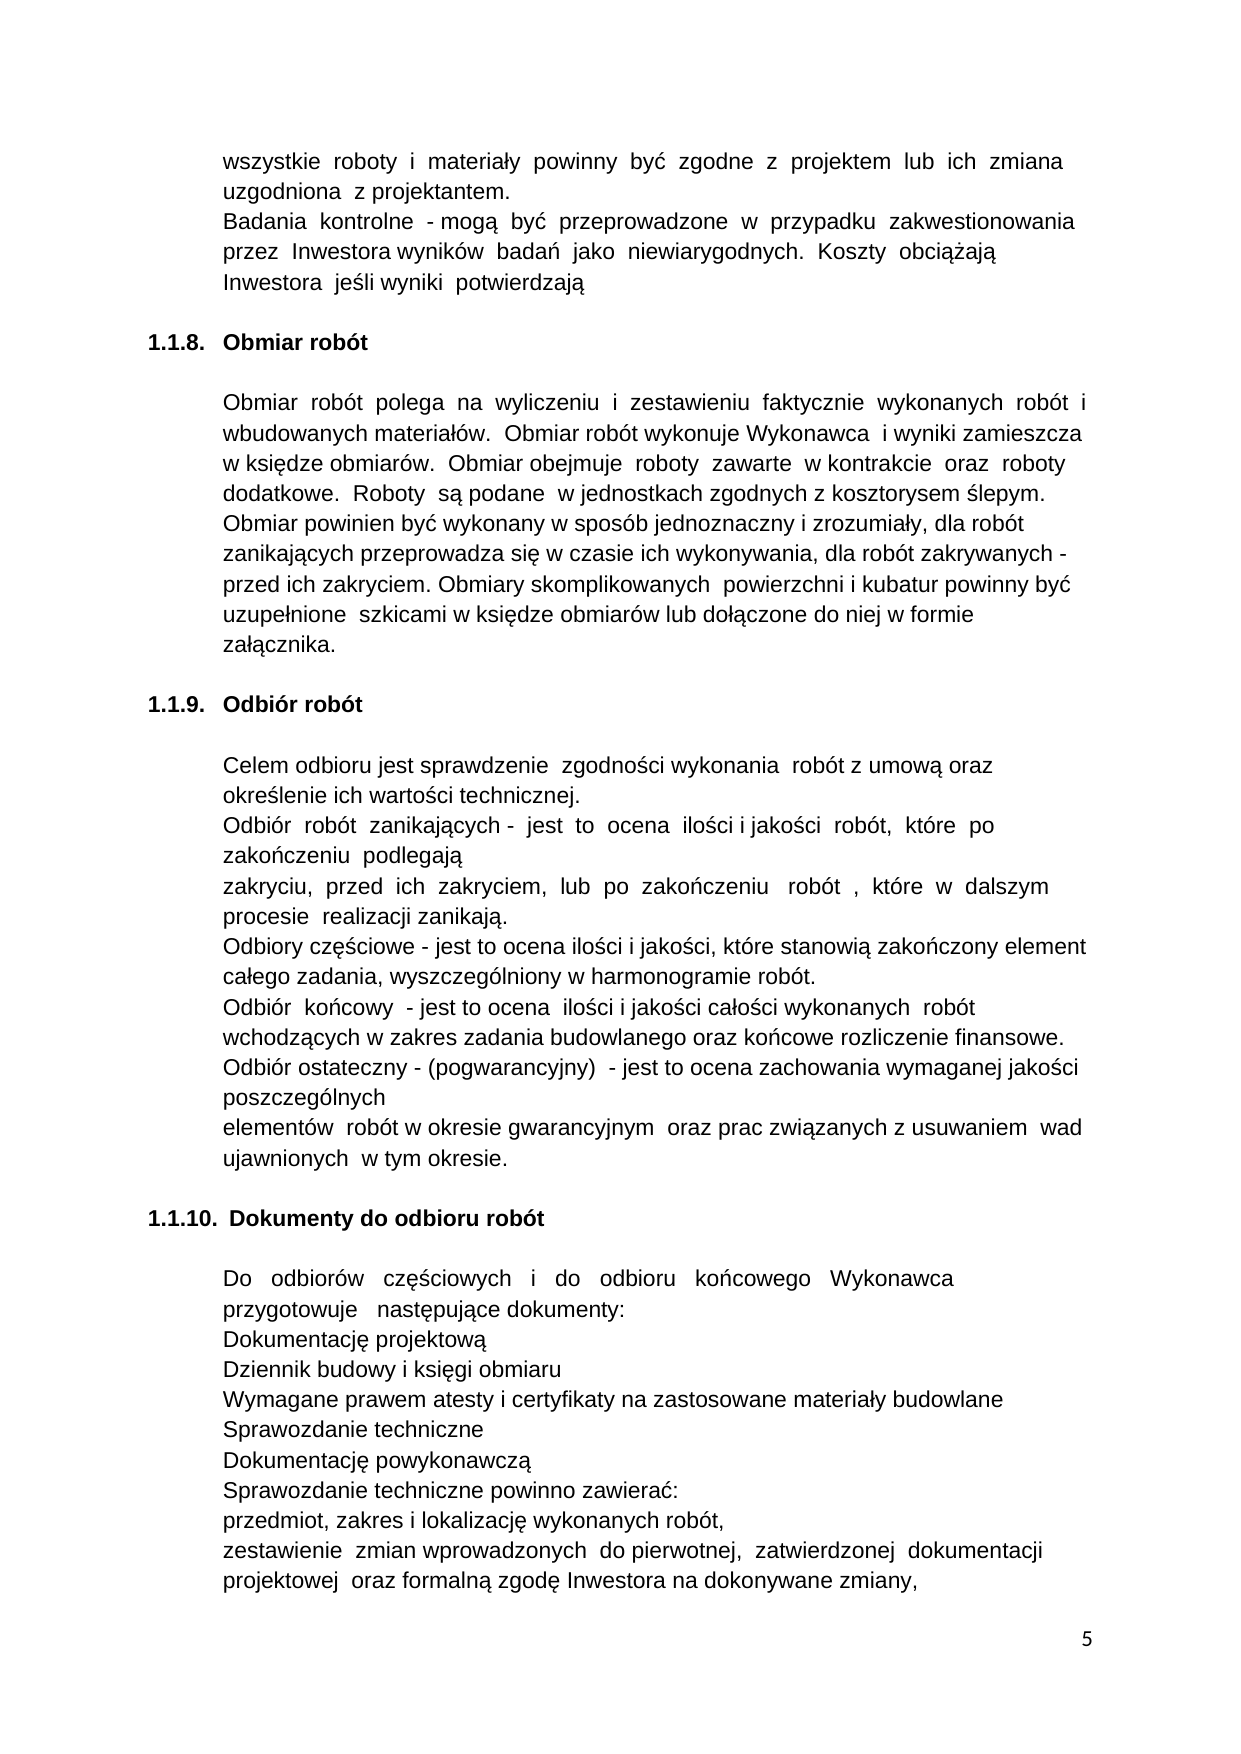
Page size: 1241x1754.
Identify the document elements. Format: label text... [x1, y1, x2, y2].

list Odbiór robót zanikających - jest to ocena ilości i jakości robót, które po zakończeniu podlegają [223, 812, 1093, 869]
list przedmiot, zakres i lokalizację wykonanych robót, [223, 1507, 1093, 1533]
list Odbiór robót [148, 691, 1093, 718]
list Odbiór ostateczny - (pogwarancyjny) - jest to ocena zachowania wymaganej jakości poszczególnych [223, 1054, 1093, 1110]
list Dokumenty do odbioru robót [148, 1205, 1093, 1231]
list Odbiór końcowy - jest to ocena ilości i jakości całości wykonanych robót wchodzących w zakres zadania budowlanego oraz końcowe rozliczenie finansowe. [223, 993, 1093, 1050]
list Dokumentację powykonawczą [223, 1447, 1093, 1473]
list Badania kontrolne - mogą być przeprowadzone w przypadku zakwestionowania przez Inwestora wyników badań jako niewiarygodnych. Koszty obciążają Inwestora jeśli wyniki potwierdzają [223, 208, 1093, 295]
list wszystkie roboty i materiały powinny być zgodne z projektem lub ich zmiana uzgodniona z projektantem. [223, 148, 1093, 204]
list Odbiory częściowe - jest to ocena ilości i jakości, które stanowią zakończony element całego zadania, wyszczególniony w harmonogramie robót. [223, 933, 1093, 989]
list zakryciu, przed ich zakryciem, lub po zakończeniu robót , które w dalszym procesie realizacji zanikają. [223, 873, 1093, 929]
list Do odbiorów częściowych i do odbioru końcowego Wykonawca przygotowuje następujące dokumenty: [223, 1265, 1093, 1322]
list Wymagane prawem atesty i certyfikaty na zastosowane materiały budowlane [223, 1386, 1093, 1412]
list Dziennik budowy i księgi obmiaru [223, 1356, 1093, 1382]
list Obmiar robót polega na wyliczeniu i zestawieniu faktycznie wykonanych robót i wbudowanych materiałów. Obmiar robót wykonuje Wykonawca i wyniki zamieszcza w księdze obmiarów. Obmiar obejmuje roboty zawarte w kontrakcie oraz roboty dodatkowe. Roboty są podane w jednostkach zgodnych z kosztorysem ślepym. [223, 389, 1093, 506]
list zestawienie zmian wprowadzonych do pierwotnej, zatwierdzonej dokumentacji projektowej oraz formalną zgodę Inwestora na dokonywane zmiany, [223, 1537, 1093, 1594]
list Celem odbioru jest sprawdzenie zgodności wykonania robót z umową oraz określenie ich wartości technicznej. [223, 752, 1093, 808]
list Sprawozdanie techniczne powinno zawierać: [223, 1477, 1093, 1503]
list elementów robót w okresie gwarancyjnym oraz prac związanych z usuwaniem wad ujawnionych w tym okresie. [223, 1114, 1093, 1171]
list Dokumentację projektową [223, 1326, 1093, 1352]
list Obmiar robót [148, 329, 1093, 355]
list Obmiar powinien być wykonany w sposób jednoznaczny i zrozumiały, dla robót zanikających przeprowadza się w czasie ich wykonywania, dla robót zakrywanych - przed ich zakryciem. Obmiary skomplikowanych powierzchni i kubatur powinny być uzupełnione szkicami w księdze obmiarów lub dołączone do niej w formie załącznika. [223, 510, 1093, 657]
list Sprawozdanie techniczne [223, 1416, 1093, 1443]
